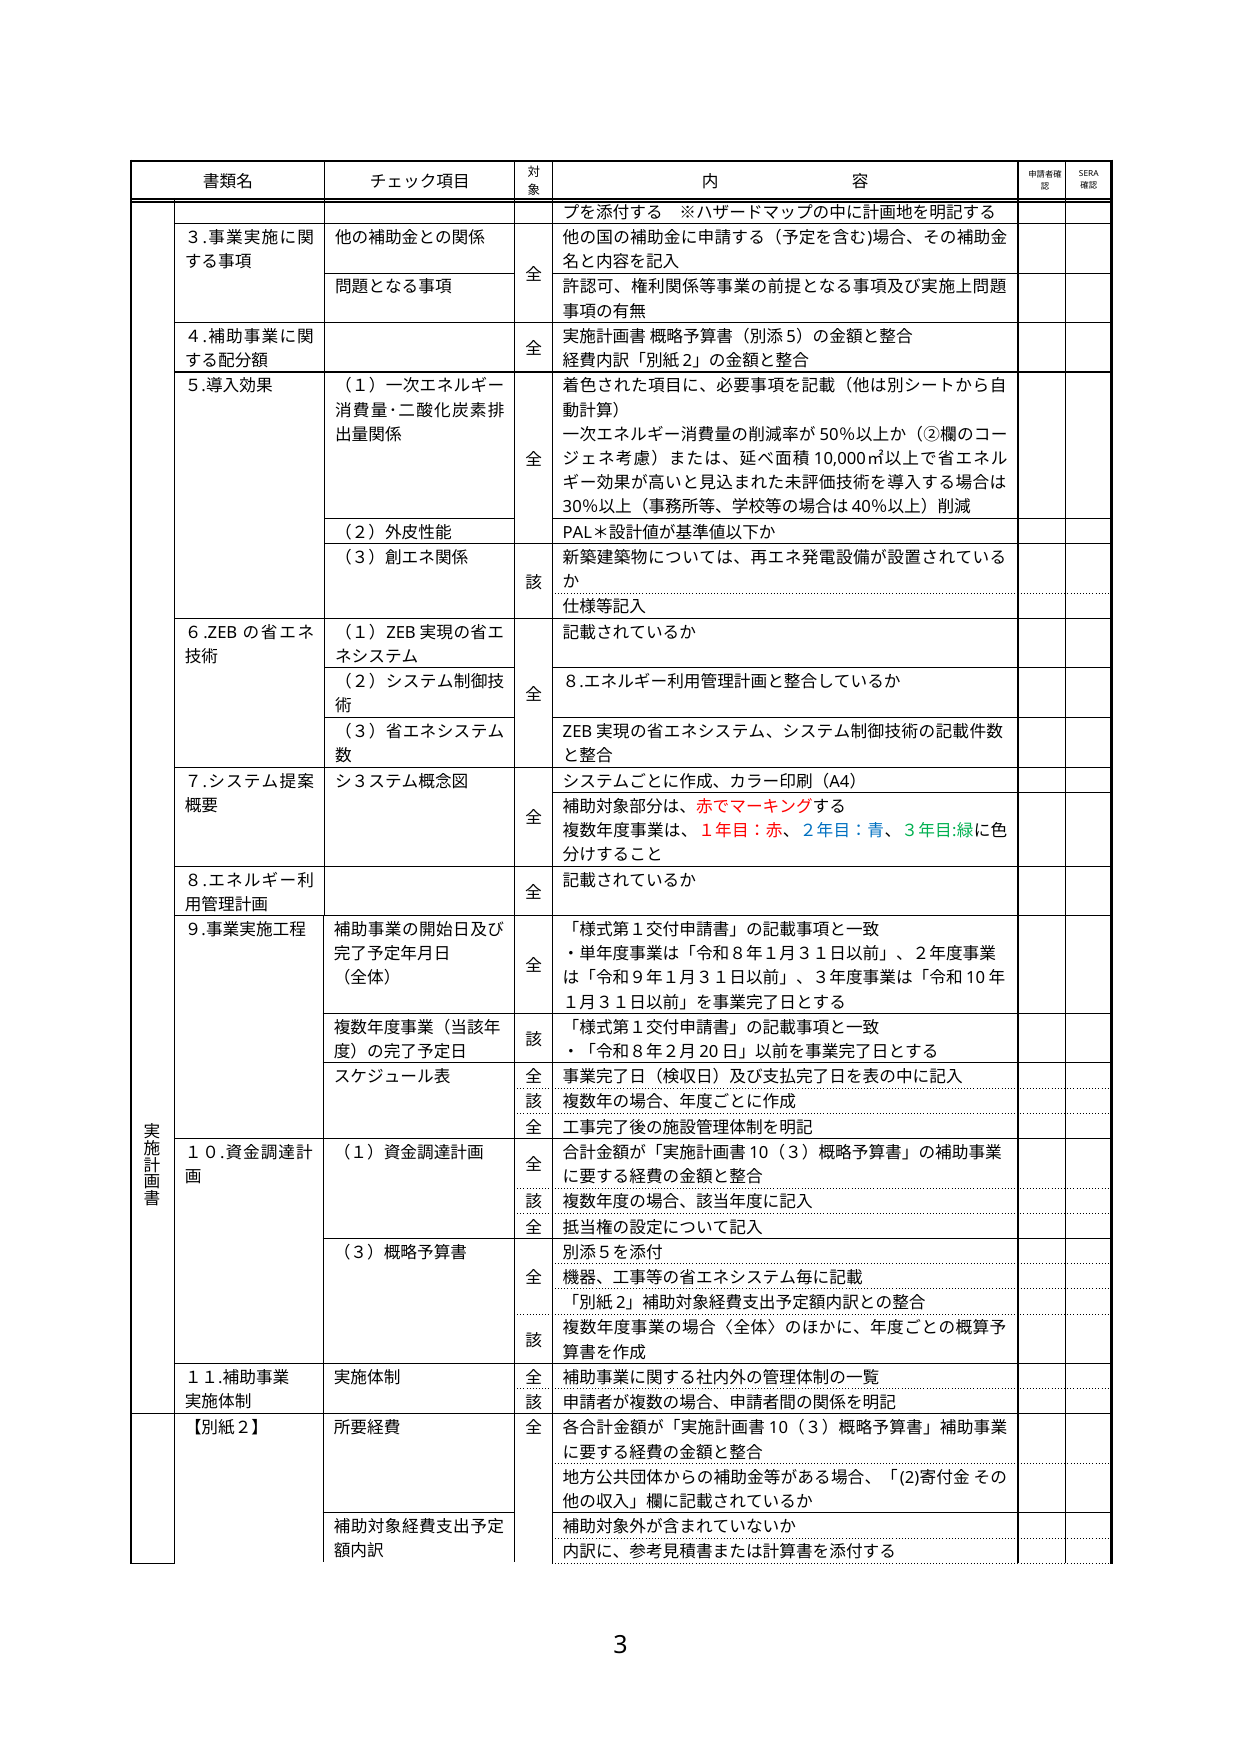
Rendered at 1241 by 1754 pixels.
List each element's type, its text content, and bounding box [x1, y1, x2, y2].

table_cell [1019, 1388, 1065, 1413]
table_cell [1066, 224, 1110, 272]
table_cell 記載されているか [553, 867, 1017, 915]
table_cell （１）一次エネルギー消費量･二酸化炭素排出量関係 [325, 373, 514, 518]
table_cell [1066, 1239, 1110, 1263]
table_cell [1019, 1364, 1065, 1388]
table_cell 新築建築物については、再エネ発電設備が設置されているか [553, 544, 1017, 592]
table_cell （１）ZEB実現の省エネシステム [325, 619, 514, 667]
table_cell [1066, 1538, 1110, 1563]
table_cell [1019, 1513, 1065, 1537]
table_cell 該 [515, 1388, 552, 1413]
table_cell [1066, 1463, 1110, 1512]
table_cell [1066, 544, 1110, 592]
table_cell ８.エネルギー利用管理計画 [175, 867, 324, 915]
table_cell 全 [515, 1139, 552, 1187]
table_cell ６.ZEBの省エネ技術 [175, 619, 324, 767]
table_cell [1066, 668, 1110, 717]
table_cell [1019, 668, 1065, 717]
table_cell 工事完了後の施設管理体制を明記 [553, 1113, 1017, 1138]
table_cell [1066, 519, 1110, 543]
table_cell [1066, 1388, 1110, 1413]
table_cell [1019, 593, 1065, 618]
table_cell [1019, 1263, 1065, 1288]
table_cell 該 [515, 1188, 552, 1213]
table_cell [1066, 373, 1110, 518]
table_cell [1019, 203, 1065, 223]
table_cell 機器、工事等の省エネシステム毎に記載 [553, 1263, 1017, 1288]
table_cell [1019, 1538, 1065, 1563]
table_cell 該 [515, 1088, 552, 1113]
table_cell [1019, 1414, 1065, 1463]
table_cell 全 [515, 1213, 552, 1238]
table_cell [1019, 274, 1065, 322]
table_cell [1066, 619, 1110, 667]
table_cell 全 [515, 323, 552, 371]
table_cell [1066, 1513, 1110, 1537]
table_cell 複数年度事業の場合〈全体〉のほかに、年度ごとの概算予算書を作成 [553, 1314, 1017, 1363]
table_cell [1066, 1063, 1110, 1087]
table_header チェック項目 [325, 162, 514, 198]
table_cell ７.システム提案概要 [175, 768, 324, 866]
table_cell システムごとに作成、カラー印刷（A4） [553, 768, 1017, 792]
table_cell [1019, 1063, 1065, 1087]
table_header 申請者確認 [1019, 162, 1065, 198]
table_cell PAL＊設計値が基準値以下か [553, 519, 1017, 543]
table_cell 全 [515, 1414, 552, 1563]
table_cell [1066, 274, 1110, 322]
table_cell [1066, 593, 1110, 618]
table_cell [1066, 718, 1110, 767]
table_cell 「様式第１交付申請書」の記載事項と一致 ・「令和８年２月20日」以前を事業完了日とする [553, 1014, 1017, 1062]
table_cell [1066, 1213, 1110, 1238]
table_cell 全 [515, 867, 552, 915]
table_cell [1019, 1139, 1065, 1187]
table_cell 問題となる事項 [325, 274, 514, 322]
table_cell [1019, 793, 1065, 866]
table_cell [1019, 1014, 1065, 1062]
table_cell （２）システム制御技術 [325, 668, 514, 717]
table_cell 全 [515, 619, 552, 767]
table_cell 「様式第１交付申請書」の記載事項と一致 ・単年度事業は「令和８年１月３１日以前」、２年度事業は「令和９年１月３１日以前」、３年度事業は「令和10年１月３１日以前」を事業完了日とする [553, 916, 1017, 1013]
table_cell [1019, 1463, 1065, 1512]
table_cell [1019, 718, 1065, 767]
table_cell [325, 867, 514, 915]
table_cell 抵当権の設定について記入 [553, 1213, 1017, 1238]
table_cell [1066, 1188, 1110, 1213]
table_cell [1066, 1113, 1110, 1138]
table_cell 記載されているか [553, 619, 1017, 667]
table_cell 申請者が複数の場合、申請者間の関係を明記 [553, 1388, 1017, 1413]
table_cell 全 [515, 224, 552, 322]
table_cell [1066, 1314, 1110, 1363]
table_cell （３）概略予算書 [324, 1239, 514, 1363]
table_cell [1019, 1088, 1065, 1113]
table_cell 別添５を添付 [553, 1239, 1017, 1263]
table_cell 補助事業の開始日及び完了予定年月日 （全体） [324, 916, 514, 1013]
table_cell [1066, 1088, 1110, 1113]
table_cell 他の国の補助金に申請する（予定を含む)場合、その補助金名と内容を記入 [553, 224, 1017, 272]
table_cell 該 [515, 544, 552, 618]
table_cell （１）資金調達計画 [324, 1139, 514, 1238]
table_cell 全 [515, 768, 552, 866]
table_cell [1019, 544, 1065, 592]
table_cell 【別紙２】 [175, 1414, 323, 1563]
table_cell [1019, 916, 1065, 1013]
table_cell [1066, 1263, 1110, 1288]
table_cell 補助事業に関する社内外の管理体制の一覧 [553, 1364, 1017, 1388]
table_cell 複数年度事業（当該年度）の完了予定日 [324, 1014, 514, 1062]
table_cell ZEB実現の省エネシステム、システム制御技術の記載件数と整合 [553, 718, 1017, 767]
table_cell １０.資金調達計画 [175, 1139, 323, 1363]
table_cell ８.エネルギー利用管理計画と整合しているか [553, 668, 1017, 717]
table_cell 実施体制 [324, 1364, 514, 1413]
table_cell 許認可、権利関係等事業の前提となる事項及び実施上問題事項の有無 [553, 274, 1017, 322]
table_cell [1066, 1414, 1110, 1463]
table_cell [1019, 768, 1065, 792]
table_header 書類名 [132, 162, 324, 198]
table_cell ３.事業実施に関する事項 [175, 224, 324, 322]
table_cell 「別紙2」補助対象経費支出予定額内訳との整合 [553, 1288, 1017, 1313]
table_cell 地方公共団体からの補助金等がある場合、「(2)寄付金 その他の収入」欄に記載されているか [553, 1463, 1017, 1512]
table_cell 該 [515, 1014, 552, 1062]
table_cell シ３ステム概念図 [325, 768, 514, 866]
table_cell [1019, 1239, 1065, 1263]
table_cell 他の補助金との関係 [325, 224, 514, 272]
table_cell 内訳に、参考見積書または計算書を添付する [553, 1538, 1017, 1563]
table_cell [1066, 323, 1110, 371]
table_cell [1066, 916, 1110, 1013]
table_cell [1019, 619, 1065, 667]
table_cell [1019, 1113, 1065, 1138]
table_cell [1019, 1188, 1065, 1213]
table_cell [1066, 1139, 1110, 1187]
table_cell [1066, 867, 1110, 915]
table_cell [1019, 867, 1065, 915]
table_cell 複数年度の場合、該当年度に記入 [553, 1188, 1017, 1213]
table_cell スケジュール表 [324, 1063, 514, 1138]
table_cell [1019, 519, 1065, 543]
table_cell 全 [515, 1063, 552, 1087]
table_cell 補助対象経費支出予定額内訳 [323, 1513, 514, 1563]
table_cell 合計金額が「実施計画書10（３）概略予算書」の補助事業に要する経費の金額と整合 [553, 1139, 1017, 1187]
table_cell [1066, 1364, 1110, 1388]
table_header 対象 [515, 162, 552, 198]
table_cell １１.補助事業 実施体制 [175, 1364, 323, 1413]
table_cell 各合計金額が「実施計画書10（３）概略予算書」補助事業に要する経費の金額と整合 [553, 1414, 1017, 1463]
table_cell ４.補助事業に関する配分額 [175, 323, 324, 371]
table_cell 全 [515, 373, 552, 543]
table_cell （３）省エネシステム数 [325, 718, 514, 767]
table_cell 全 [515, 1113, 552, 1138]
table_cell [1019, 224, 1065, 272]
table_cell ５.導入効果 [175, 373, 324, 618]
table_cell 着色された項目に、必要事項を記載（他は別シートから自動計算） 一次エネルギー消費量の削減率が50％以上か（②欄のコージェネ考慮）または、延べ面積10,000㎡以上で省エネルギー効果が高いと見込まれた未評価技術を導入する場合は30％以上（事務所等、学校等の場合は40％以上）削減 [553, 373, 1017, 518]
table_cell ９.事業実施工程 [175, 916, 323, 1138]
table_cell 事業完了日（検収日）及び支払完了日を表の中に記入 [553, 1063, 1017, 1087]
table_cell [1066, 1288, 1110, 1313]
table_cell 該 [515, 1314, 552, 1363]
table_cell [1066, 203, 1110, 223]
table_cell [1019, 1288, 1065, 1313]
table_header 内 容 [553, 162, 1017, 198]
table_cell [1019, 373, 1065, 518]
table_cell 実施計画書 概略予算書（別添5）の金額と整合 経費内訳「別紙2」の金額と整合 [553, 323, 1017, 371]
table_header SERA 確認 [1066, 162, 1110, 198]
table_cell [1019, 1314, 1065, 1363]
table_cell 経費内訳 [132, 1414, 174, 1563]
table_cell 補助対象外が含まれていないか [553, 1513, 1017, 1537]
table_cell 仕様等記入 [553, 593, 1017, 618]
table_cell [1066, 1014, 1110, 1062]
table_cell [1066, 793, 1110, 866]
table_cell 全 [515, 916, 552, 1013]
table_cell [325, 323, 514, 371]
table_cell （２）外皮性能 [325, 519, 514, 543]
table_cell 実施計画書 [132, 915, 174, 1413]
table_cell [553, 203, 1017, 223]
table_cell [1019, 1213, 1065, 1238]
table_cell 全 [515, 1364, 552, 1388]
table_cell 全 [515, 1239, 552, 1313]
table_cell 補助対象部分は、赤でマーキングする 複数年度事業は、１年目：赤、２年目：青、３年目:緑に色分けすること [553, 793, 1017, 866]
table_cell （３）創エネ関係 [325, 544, 514, 618]
table_cell [1019, 323, 1065, 371]
table_cell 所要経費 [324, 1414, 514, 1512]
table_cell 複数年の場合、年度ごとに作成 [553, 1088, 1017, 1113]
table_cell [1066, 768, 1110, 792]
